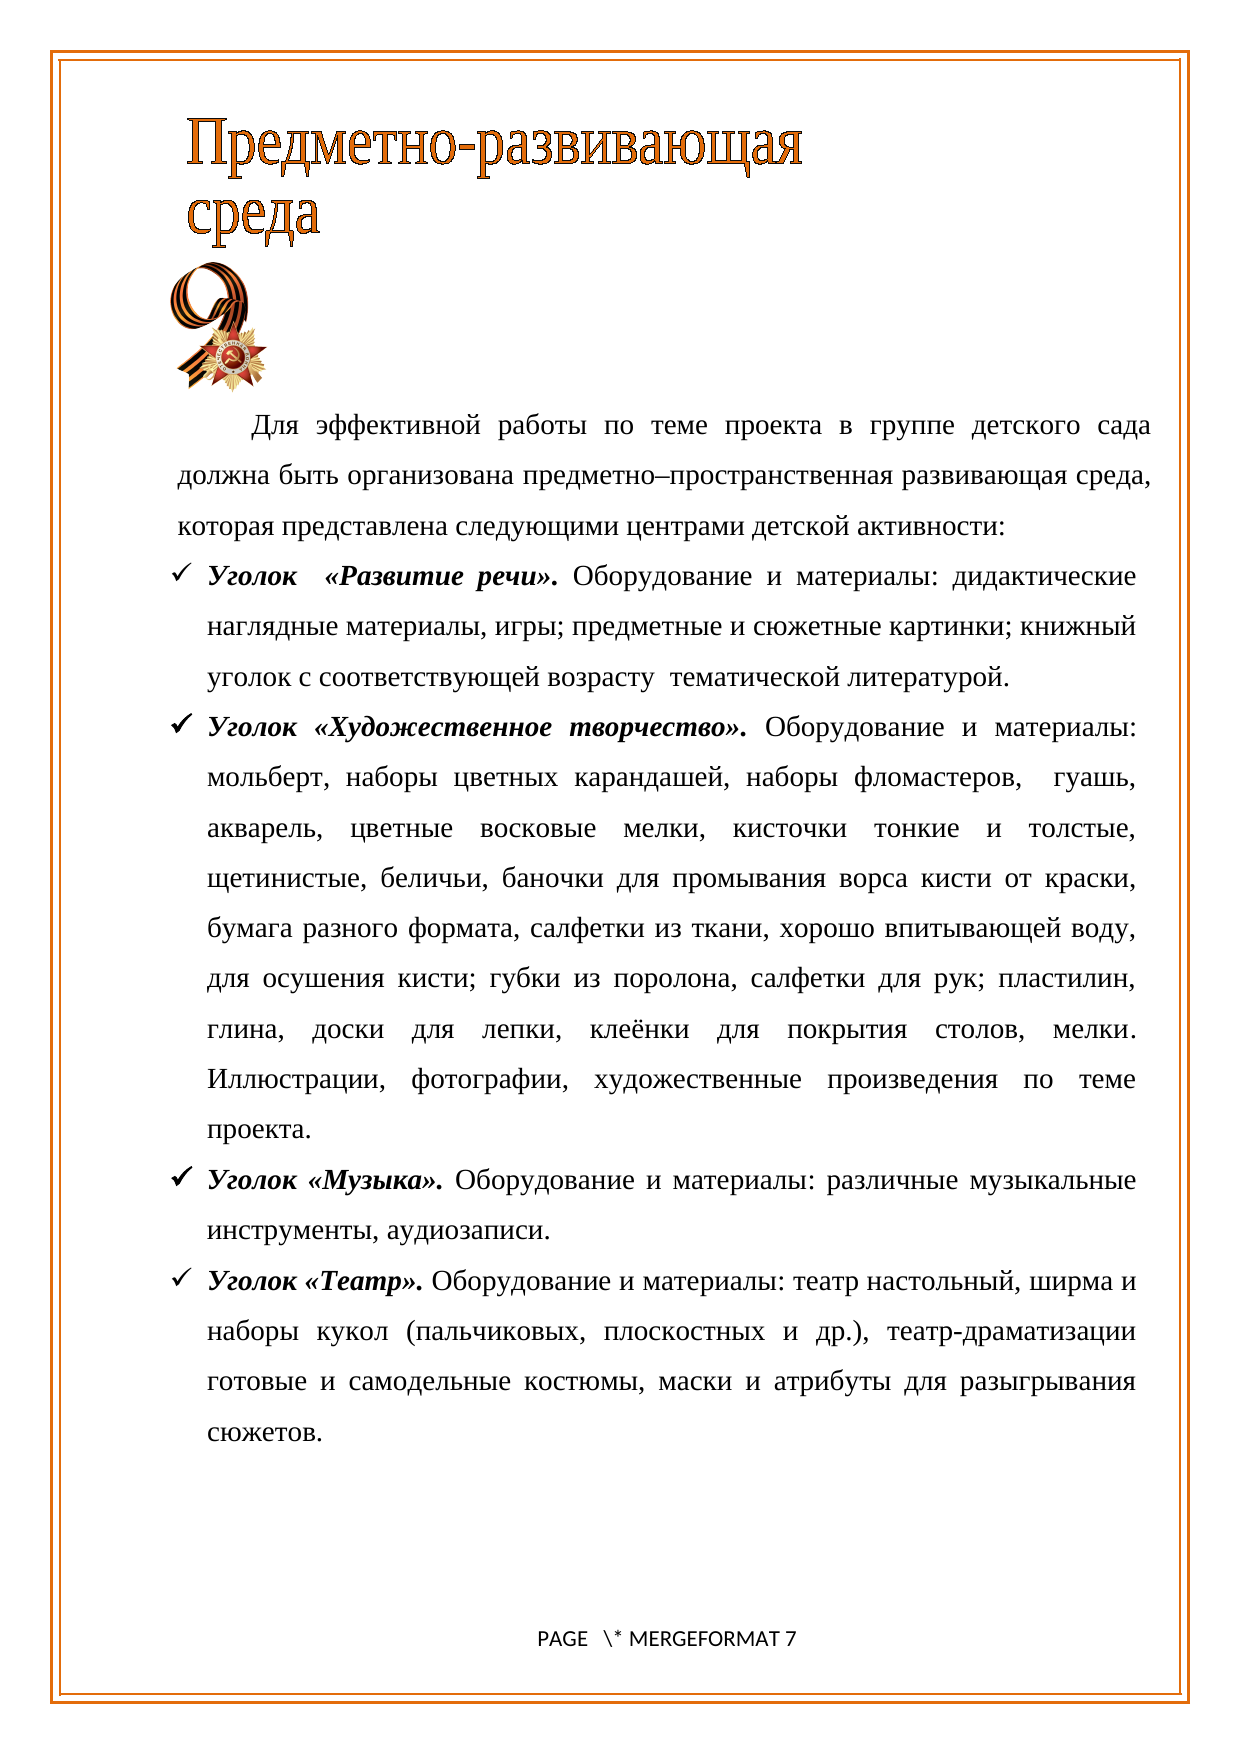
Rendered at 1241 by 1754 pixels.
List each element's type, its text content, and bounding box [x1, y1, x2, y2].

picture [169, 261, 268, 393]
list Уголок «Музыка». Оборудование и материалы: различные музыкальные инструменты, аудиозаписи. [169, 1162, 1137, 1246]
text Для эффективной работы по теме проекта в группе детского сада должна быть организована предметно–пространственная развивающая среда, которая представлена следующими центрами детской активности: [177, 407, 1152, 541]
list Уголок «Художественное творчество». Оборудование и материалы: мольберт, наборы цветных карандашей, наборы фломастеров, гуашь, акварель, цветные восковые мелки, кисточки тонкие и толстые, щетинистые, беличьи, баночки для промывания ворса кисти от краски, бумага разного формата, салфетки из ткани, хорошо впитывающей воду, для осушения кисти; губки из поролона, салфетки для рук; пластилин, глина, доски для лепки, клеёнки для покрытия столов, мелки. Иллюстрации, фотографии, художественные произведения по теме проекта. [169, 709, 1137, 1145]
list Уголок «Развитие речи». Оборудование и материалы: дидактические наглядные материалы, игры; предметные и сюжетные картинки; книжный уголок с соответствующей возрасту тематической литературой. [169, 558, 1137, 692]
list Уголок «Театр». Оборудование и материалы: театр настольный, ширма и наборы кукол (пальчиковых, плоскостных и др.), театр-драматизации готовые и самодельные костюмы, маски и атрибуты для разыгрывания сюжетов. [169, 1263, 1137, 1447]
